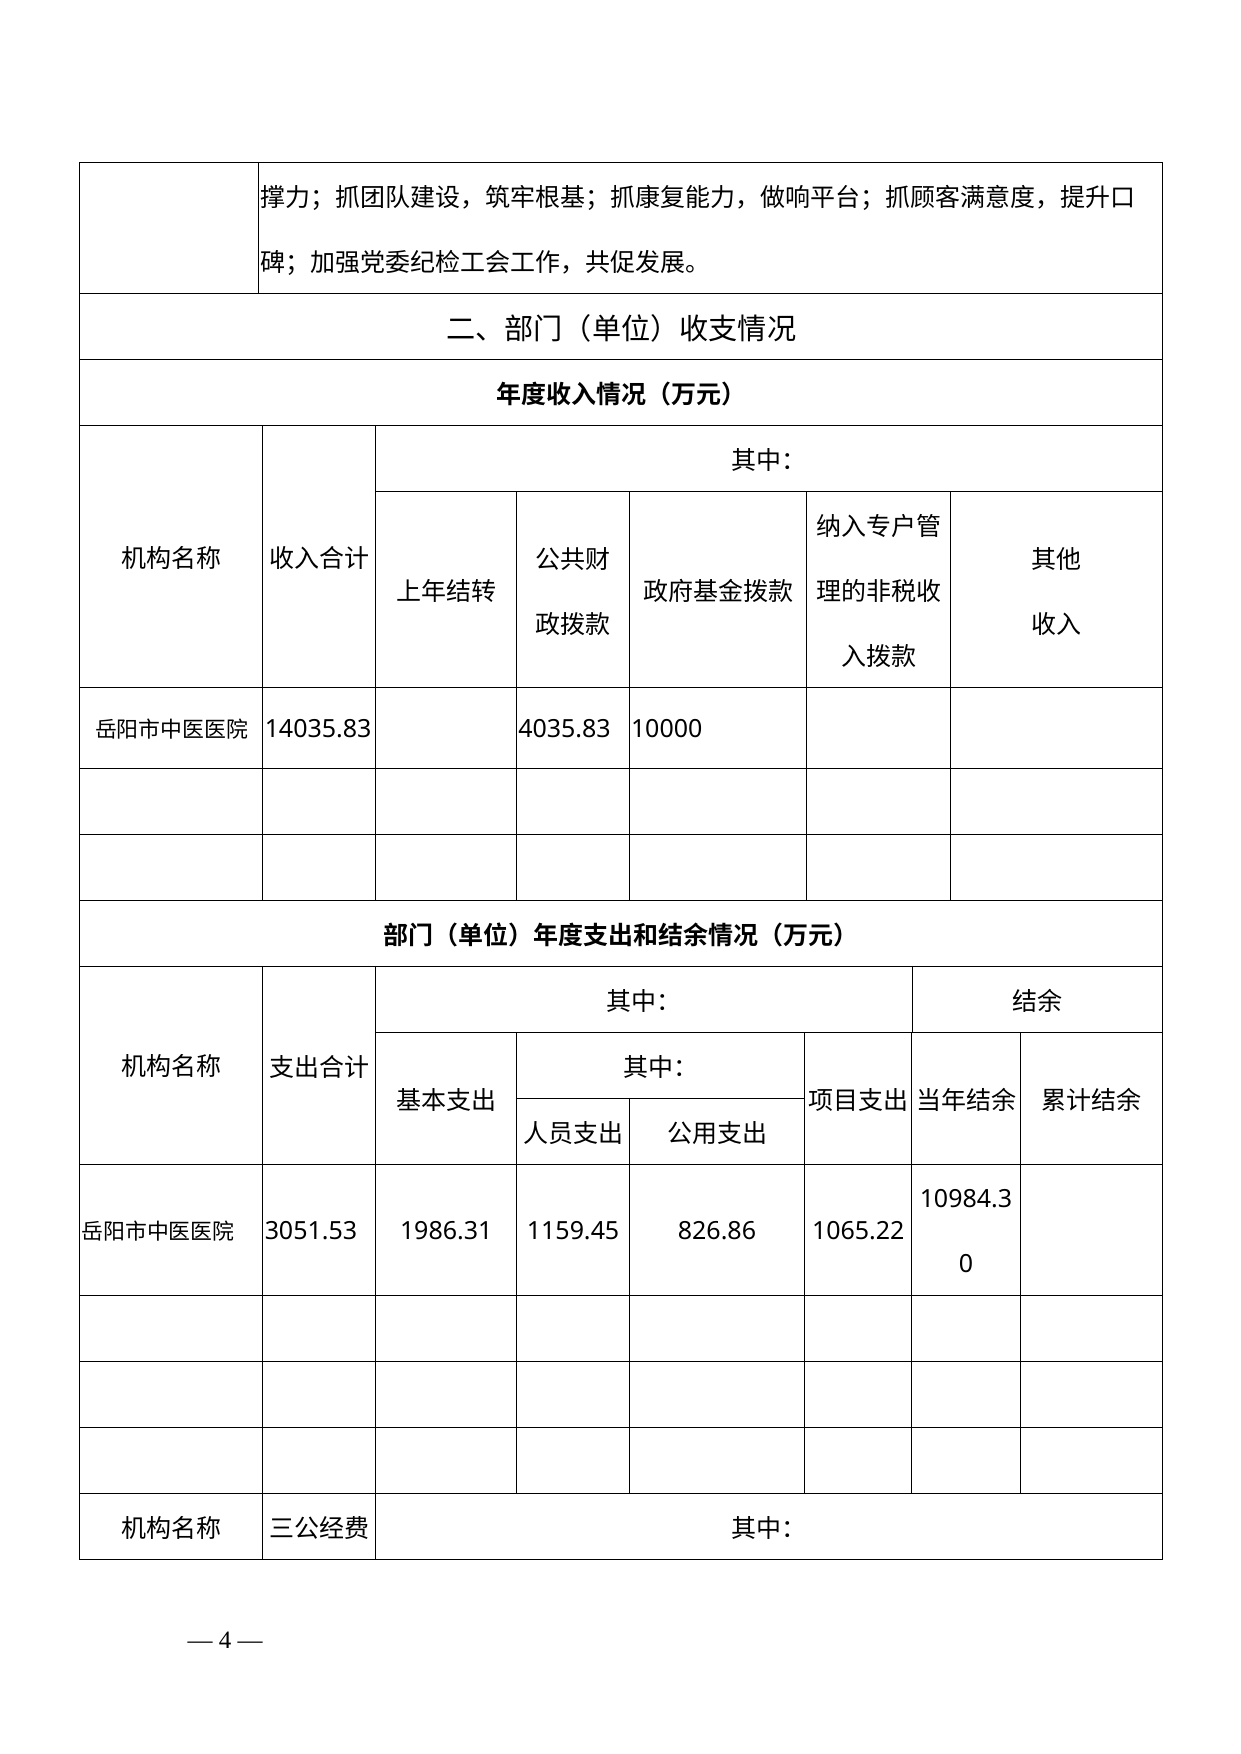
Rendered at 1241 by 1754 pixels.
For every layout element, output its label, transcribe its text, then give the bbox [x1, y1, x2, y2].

table_cell 14035.83 [263, 688, 375, 768]
table_cell 基本支出 [376, 1033, 516, 1164]
table_cell 826.86 [630, 1165, 804, 1295]
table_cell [259, 163, 1162, 293]
table_cell [807, 835, 950, 900]
table_cell 10000 [630, 688, 806, 768]
table_cell 部门（单位）年度支出和结余情况（万元） [80, 901, 1162, 966]
table_cell 上年结转 [376, 492, 516, 687]
table_cell 三公经费 合计 [263, 1494, 375, 1559]
table_cell [1021, 1165, 1162, 1295]
table_cell 1986.31 [376, 1165, 516, 1295]
table_cell [263, 1428, 375, 1493]
table_cell [376, 835, 516, 900]
table_cell 岳阳市中医医院 [80, 688, 262, 768]
table_cell [630, 1362, 804, 1427]
table_cell 1159.45 [517, 1165, 629, 1295]
table_cell [263, 835, 375, 900]
table_cell [805, 1428, 911, 1493]
table_cell 人员支出 [517, 1099, 629, 1164]
table_cell [80, 1428, 262, 1493]
table_cell [517, 1428, 629, 1493]
table_cell 4035.83 [517, 688, 629, 768]
table_cell [376, 1362, 516, 1427]
table_cell [951, 769, 1162, 834]
table_cell [376, 1428, 516, 1493]
table_cell 项目支出 [805, 1033, 911, 1164]
table_cell [376, 769, 516, 834]
table_cell [912, 1428, 1020, 1493]
table_cell 年度收入情况（万元） [80, 360, 1162, 425]
table_cell 政府基金拨款 [630, 492, 806, 687]
table_cell [263, 1296, 375, 1361]
table_cell [912, 1296, 1020, 1361]
table_cell [263, 1362, 375, 1427]
table_cell 当年结余 [912, 1033, 1020, 1164]
table_cell [1021, 1428, 1162, 1493]
table_cell [80, 769, 262, 834]
table_cell [80, 835, 262, 900]
table_cell [517, 769, 629, 834]
table_cell [912, 1362, 1020, 1427]
table_cell [807, 769, 950, 834]
table_cell [630, 769, 806, 834]
table_cell 10984.30 [912, 1165, 1020, 1295]
table_cell 其中： [376, 426, 1162, 491]
table_cell 其他 收入 [951, 492, 1162, 687]
table_cell [1021, 1362, 1162, 1427]
table_cell 累计结余 [1021, 1033, 1162, 1164]
table_cell 其中： [376, 967, 912, 1032]
table_cell [951, 688, 1162, 768]
table_cell [517, 1296, 629, 1361]
table_cell [1021, 1296, 1162, 1361]
table_cell 其中： [376, 1494, 1162, 1559]
table_cell [263, 769, 375, 834]
table_cell [951, 835, 1162, 900]
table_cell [80, 163, 258, 293]
table_cell 公用支出 [630, 1099, 804, 1164]
table_cell 支出合计 [263, 967, 375, 1164]
table_cell 机构名称 [80, 426, 262, 687]
table_cell [630, 1428, 804, 1493]
table_cell [376, 1296, 516, 1361]
table_cell [517, 1362, 629, 1427]
table_cell [805, 1362, 911, 1427]
table_cell [80, 1362, 262, 1427]
table_cell 岳阳市中医医院 [80, 1165, 262, 1295]
table_cell [630, 835, 806, 900]
table_cell 纳入专户管理的非税收入拨款 [807, 492, 950, 687]
table_cell 机构名称 [80, 967, 262, 1164]
table_cell 结余 [913, 967, 1162, 1032]
table_cell 3051.53 [263, 1165, 375, 1295]
table_cell 二、部门（单位）收支情况 [80, 294, 1162, 359]
table_cell 公共财 政拨款 [517, 492, 629, 687]
table_cell 其中： [517, 1033, 804, 1098]
table_cell [517, 835, 629, 900]
table_cell [376, 688, 516, 768]
table_cell [807, 688, 950, 768]
table_cell 机构名称 [80, 1494, 262, 1559]
table_cell [80, 1296, 262, 1361]
table_cell [805, 1296, 911, 1361]
table_cell 1065.22 [805, 1165, 911, 1295]
table_cell 收入合计 [263, 426, 375, 687]
table_cell [630, 1296, 804, 1361]
